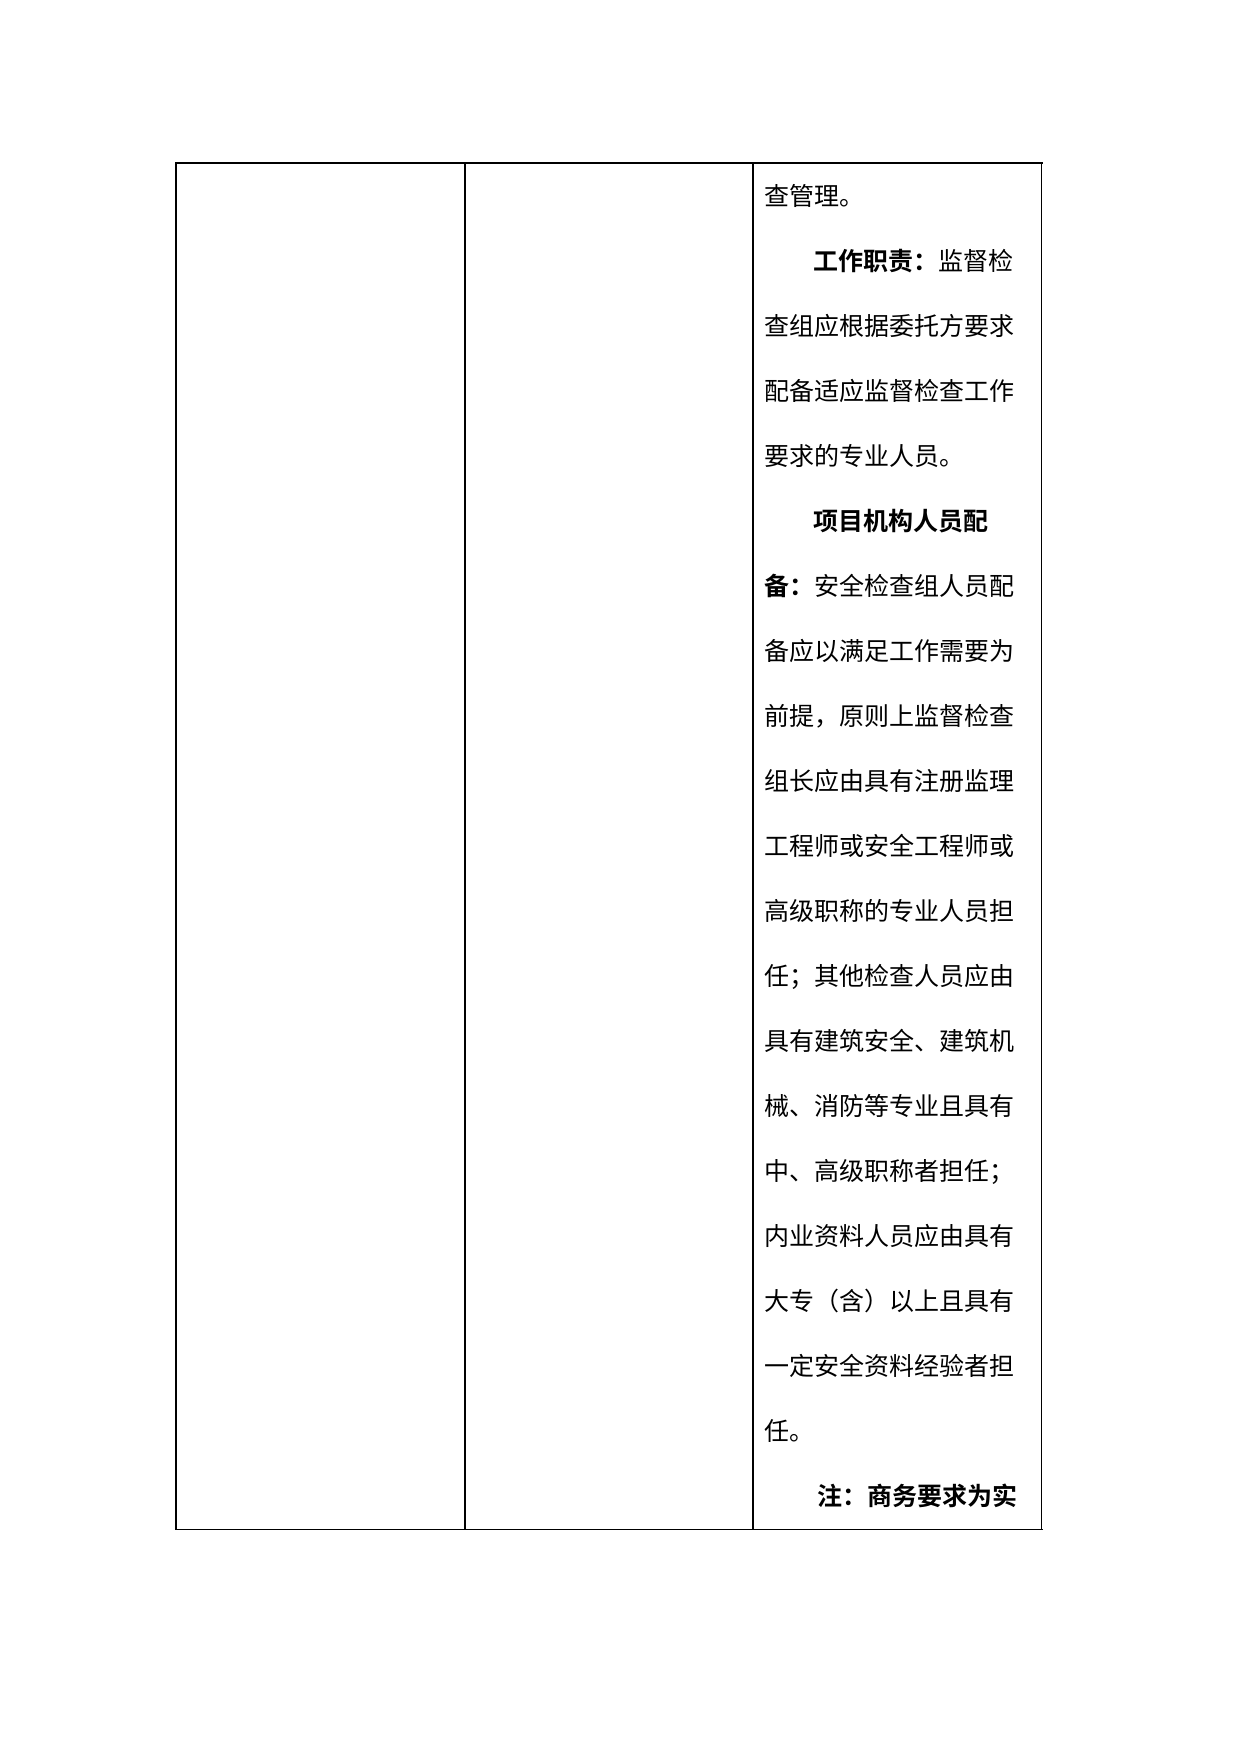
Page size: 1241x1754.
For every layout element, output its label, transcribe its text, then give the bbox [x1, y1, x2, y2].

table_cell 9 [177, 164, 464, 1528]
table_cell [466, 164, 752, 1528]
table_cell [754, 164, 1041, 1528]
